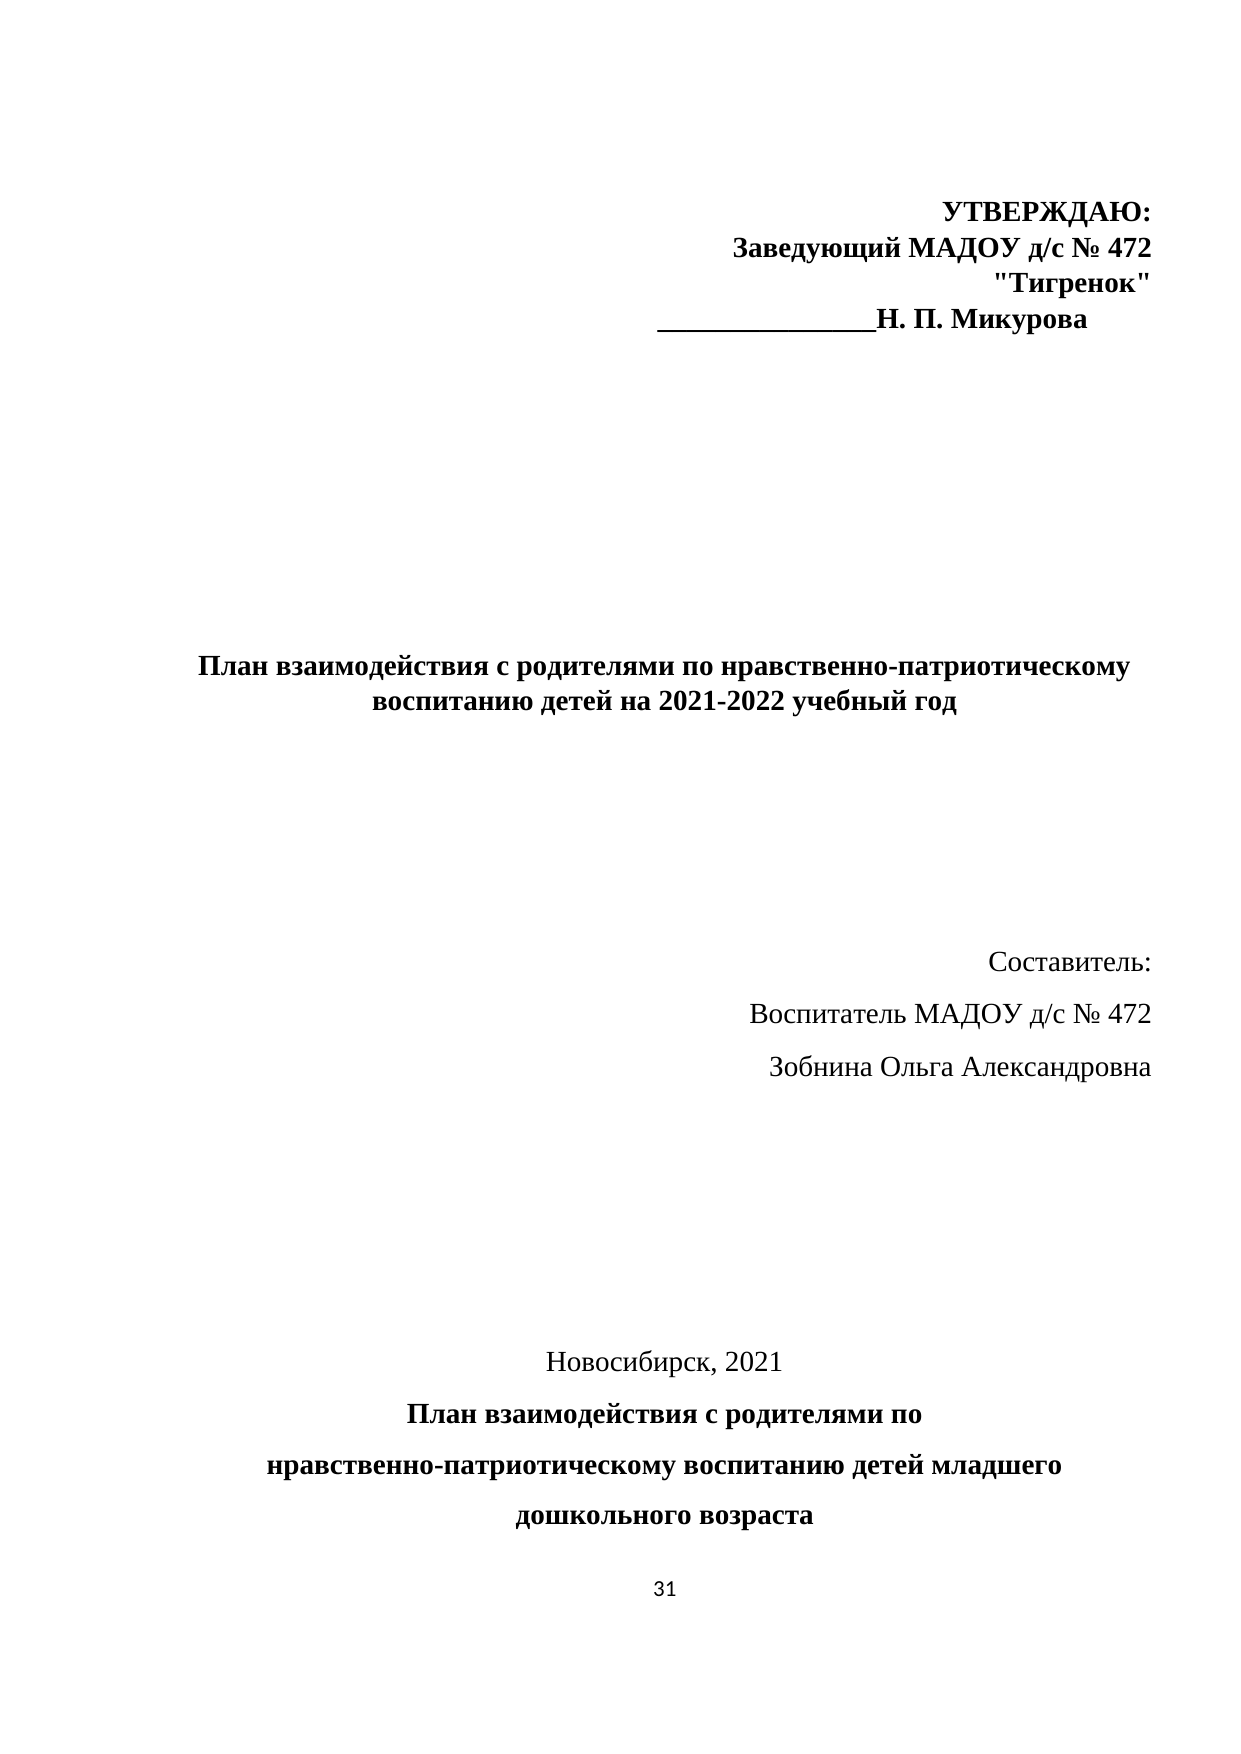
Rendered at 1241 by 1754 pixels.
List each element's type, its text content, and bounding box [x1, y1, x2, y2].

text Заведующий МАДОУ д/с № 472 [177, 230, 1152, 263]
text УТВЕРЖДАЮ: [177, 194, 1152, 228]
text Зобнина Ольга Александровна [177, 1049, 1152, 1082]
text Составитель: [177, 944, 1152, 978]
text "Тигренок" [177, 265, 1152, 299]
text _______________Н. П. Микурова [177, 301, 1152, 334]
text План взаимодействия с родителями по нравственно-патриотическому воспитанию детей на 2021-2022 учебный год [177, 648, 1152, 717]
text План взаимодействия с родителями по [177, 1397, 1152, 1430]
text Воспитатель МАДОУ д/с № 472 [177, 997, 1152, 1030]
text Новосибирск, 2021 [177, 1344, 1152, 1378]
text нравственно-патриотическому воспитанию детей младшего дошкольного возраста [177, 1447, 1152, 1531]
